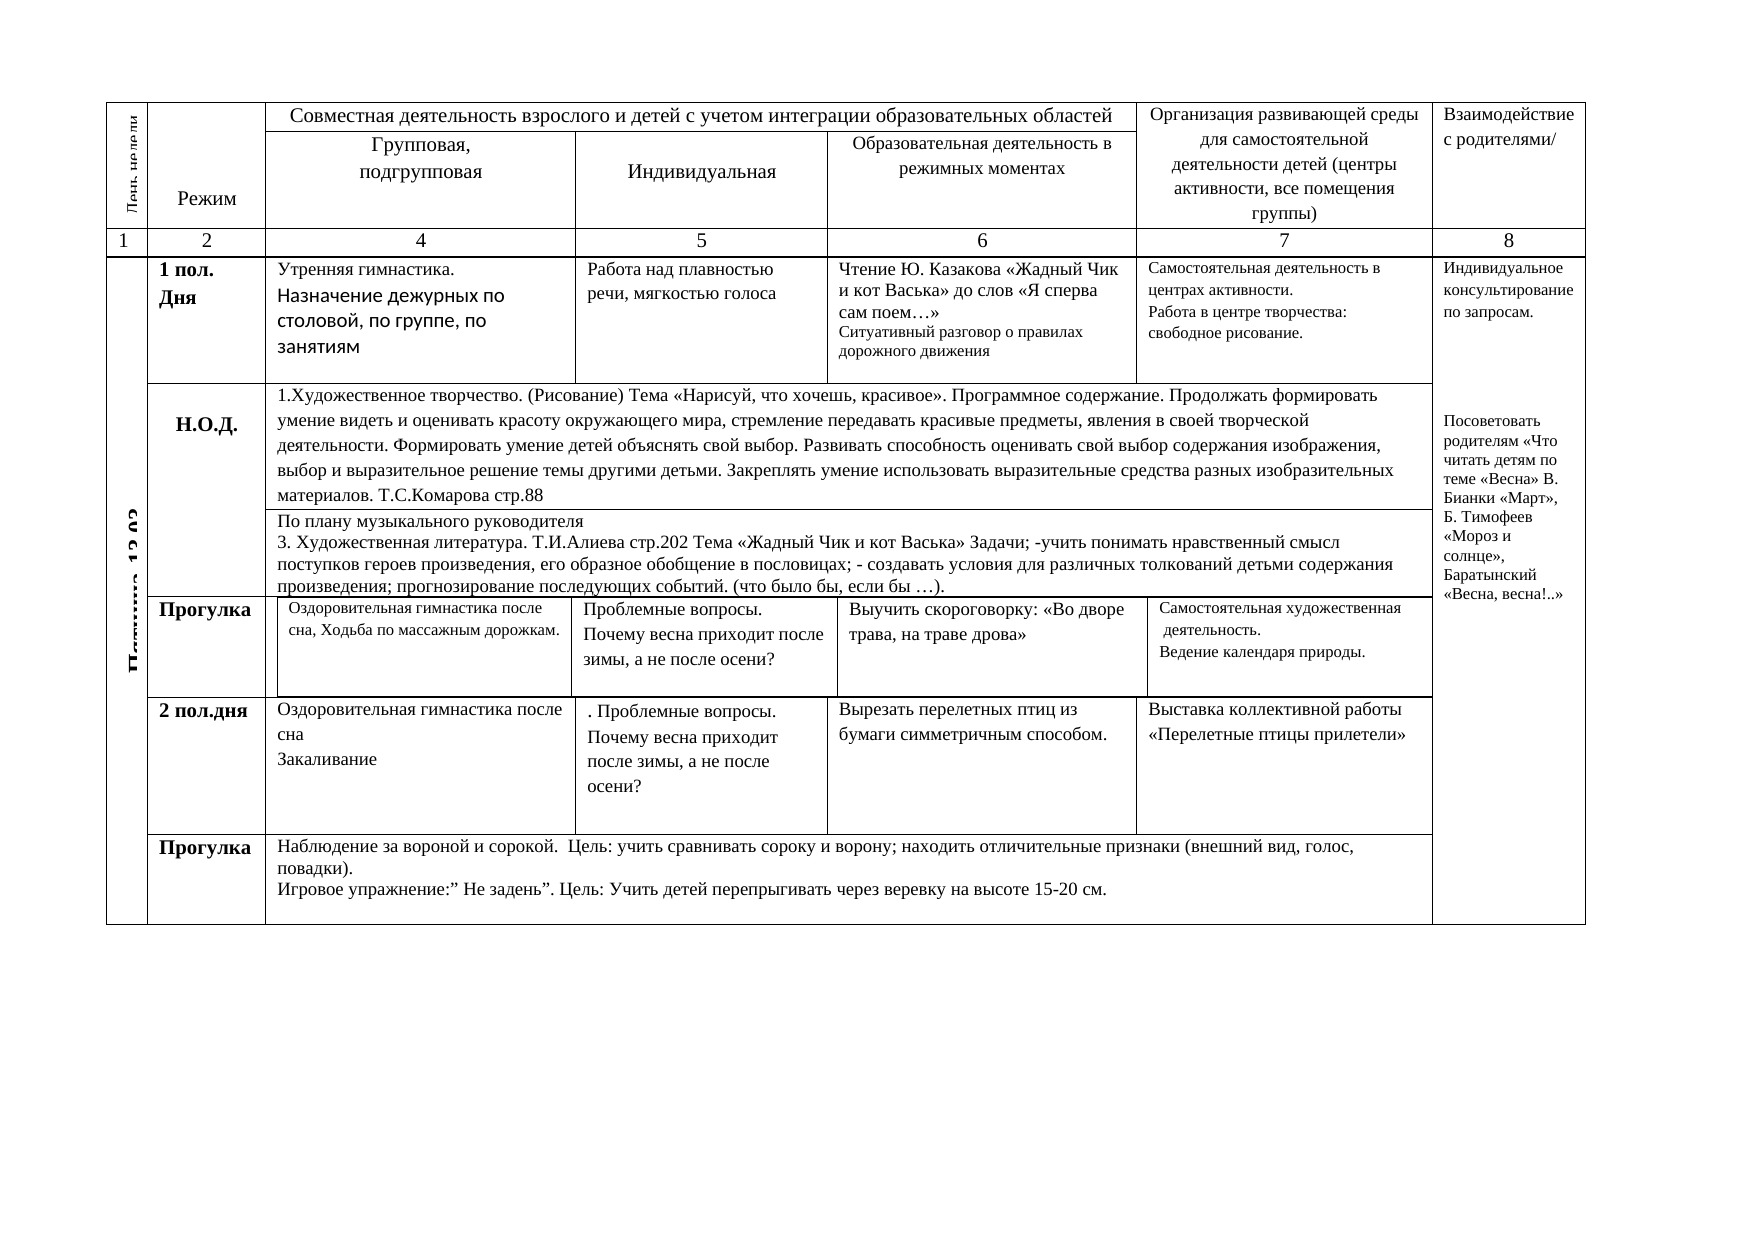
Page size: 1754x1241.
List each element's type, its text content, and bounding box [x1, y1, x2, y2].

table_cell 1 [107, 229, 147, 256]
table_cell Прогулка [148, 597, 265, 697]
table_header Взаимодействие с родителями/ [1433, 103, 1585, 227]
table_cell Работа над плавностью речи, мягкостью голоса [576, 258, 827, 383]
table_cell По плану музыкального руководителя 3. Художественная литература. Т.И.Алиева стр.202 Тема «Жадный Чик и кот Васька» Задачи; -учить понимать нравственный смысл поступков героев произведения, его образное обобщение в пословицах; - создавать условия для различных толкований детьми содержания произведения; прогнозирование последующих событий. (что было бы, если бы …). [266, 510, 1432, 596]
table_header Организация развивающей среды для самостоятельной деятельности детей (центры активности, все помещения группы) [1137, 103, 1432, 227]
table_cell 6 [828, 229, 1136, 256]
table_cell Утренняя гимнастика. Назначение дежурных по столовой, по группе, по занятиям [266, 258, 575, 383]
table_cell Прогулка [148, 835, 265, 924]
table_cell . Проблемные вопросы. Почему весна приходит после зимы, а не после осени? [576, 698, 827, 834]
table_cell Индивидуальная [576, 132, 827, 227]
table_cell Чтение Ю. Казакова «Жадный Чик и кот Васька» до слов «Я сперва сам поем…» Ситуативный разговор о правилах дорожного движения [828, 258, 1136, 383]
table_cell 2 пол.дня [148, 698, 265, 834]
table_header Совместная деятельность взрослого и детей с учетом интеграции образовательных областей [266, 103, 1136, 131]
table_cell 1 пол. Дня [148, 258, 265, 383]
table_cell Оздоровительная гимнастика после сна Закаливание [266, 698, 575, 834]
table_cell 7 [1137, 229, 1432, 256]
table_cell Пятница-13.03 [107, 258, 147, 924]
table_cell 2 [148, 229, 265, 256]
table_header Режим [148, 103, 265, 227]
table_cell [266, 597, 277, 697]
table_cell [1148, 598, 1432, 696]
table_cell Н.О.Д. [148, 384, 265, 596]
table_cell 8 [1433, 229, 1585, 256]
table_cell Вырезать перелетных птиц из бумаги симметричным способом. [828, 698, 1136, 834]
table_cell Выставка коллективной работы «Перелетные птицы прилетели» [1137, 698, 1432, 834]
table_cell Групповая, подгрупповая [266, 132, 575, 227]
table_cell [572, 598, 837, 696]
table_cell Самостоятельная деятельность в центрах активности. Работа в центре творчества: свободное рисование. [1137, 258, 1432, 383]
table_header День недели [107, 103, 147, 227]
table_cell Наблюдение за вороной и сорокой. Цель: учить сравнивать сороку и ворону; находить отличительные признаки (внешний вид, голос, повадки). Игровое упражнение:” Не задень”. Цель: Учить детей перепрыгивать через веревку на высоте 15-20 см. [266, 835, 1432, 924]
table_cell 1.Художественное творчество. (Рисование) Тема «Нарисуй, что хочешь, красивое». Программное содержание. Продолжать формировать умение видеть и оценивать красоту окружающего мира, стремление передавать красивые предметы, явления в своей творческой деятельности. Формировать умение детей объяснять свой выбор. Развивать способность оценивать свой выбор содержания изображения, выбор и выразительное решение темы другими детьми. Закреплять умение использовать выразительные средства разных изобразительных материалов. Т.С.Комарова стр.88 [266, 384, 1432, 509]
table_cell [278, 598, 571, 696]
table_cell 4 [266, 229, 575, 256]
table_cell [838, 598, 1147, 696]
table_cell Индивидуальное консультирование по запросам. Посоветовать родителям «Что читать детям по теме «Весна» В. Бианки «Март», Б. Тимофеев «Мороз и солнце», Баратынский «Весна, весна!..» [1433, 258, 1585, 924]
table_cell Образовательная деятельность в режимных моментах [828, 132, 1136, 227]
table_cell 5 [576, 229, 827, 256]
